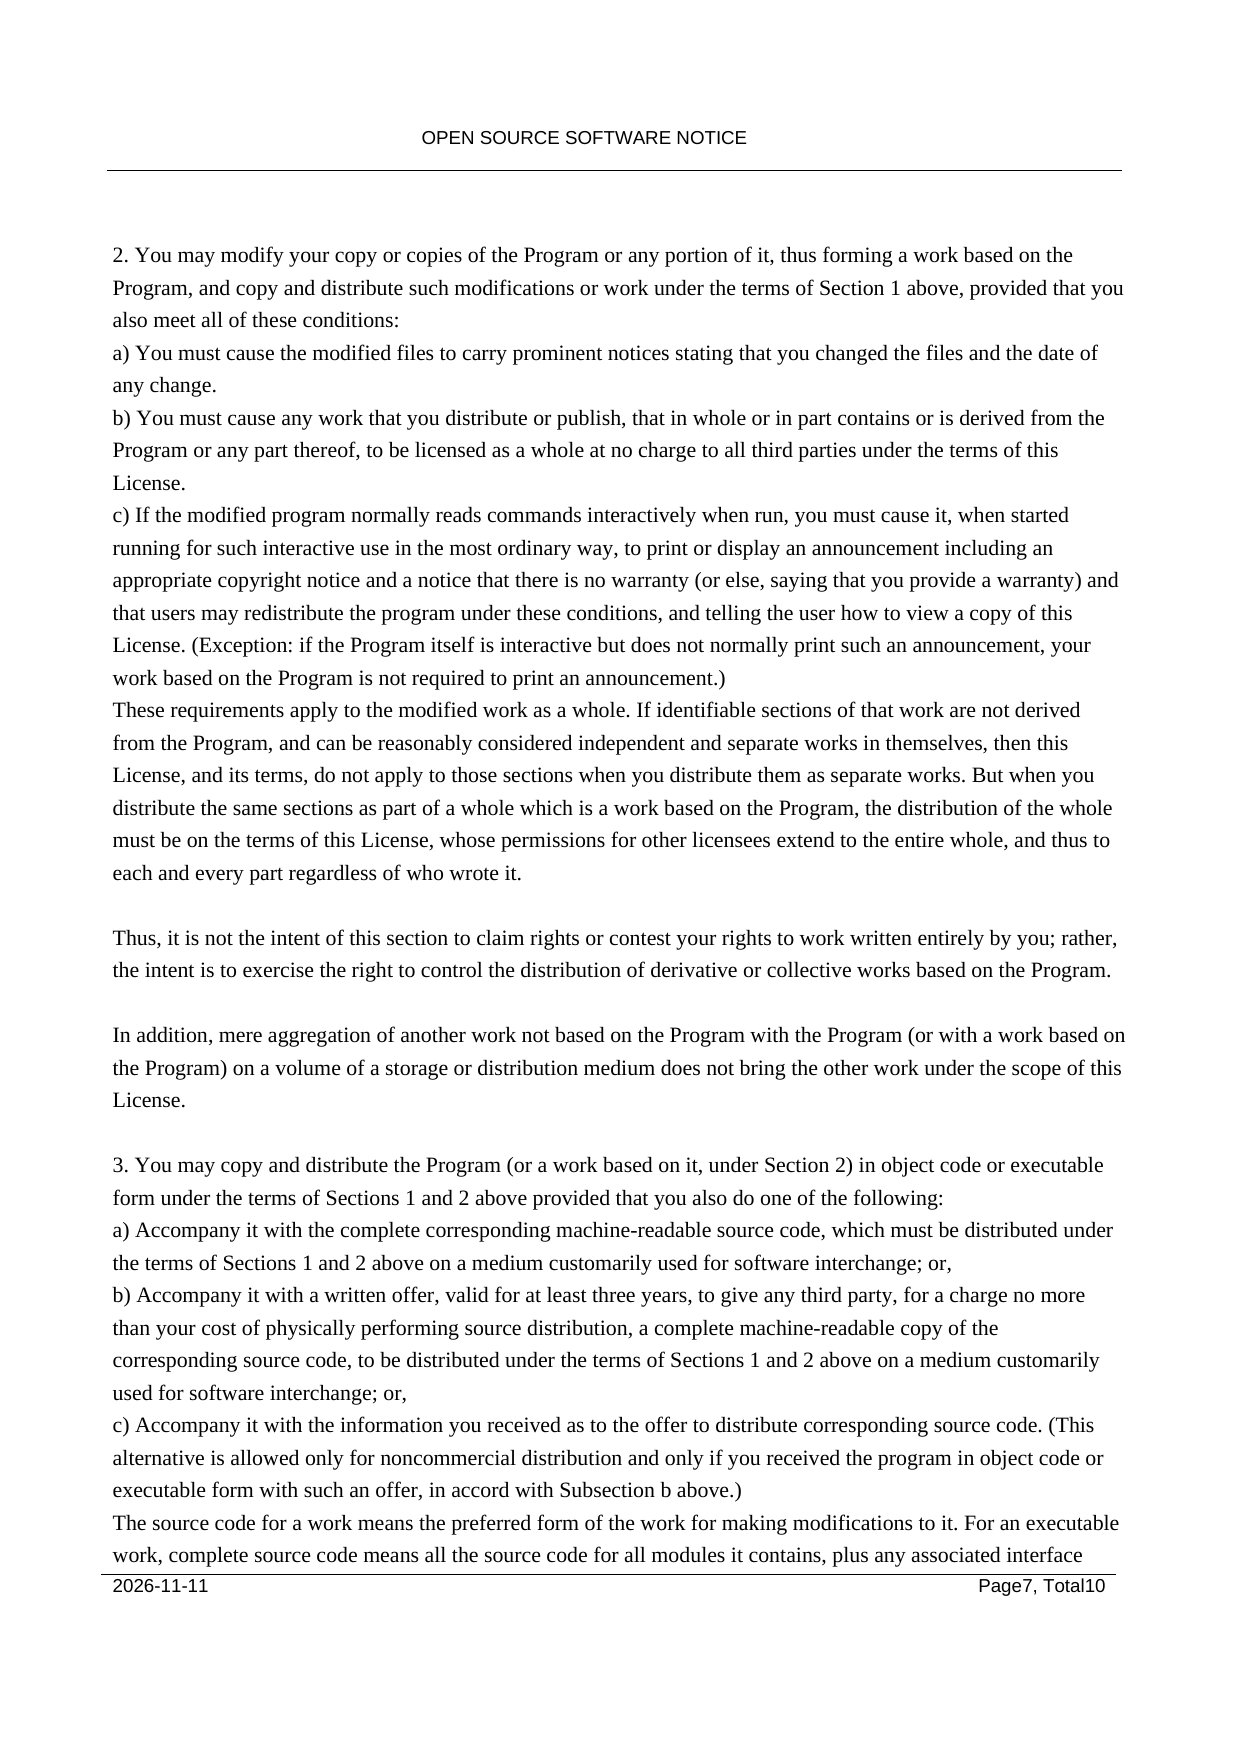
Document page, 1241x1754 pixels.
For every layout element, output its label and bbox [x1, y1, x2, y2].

text [112, 206, 1128, 1571]
